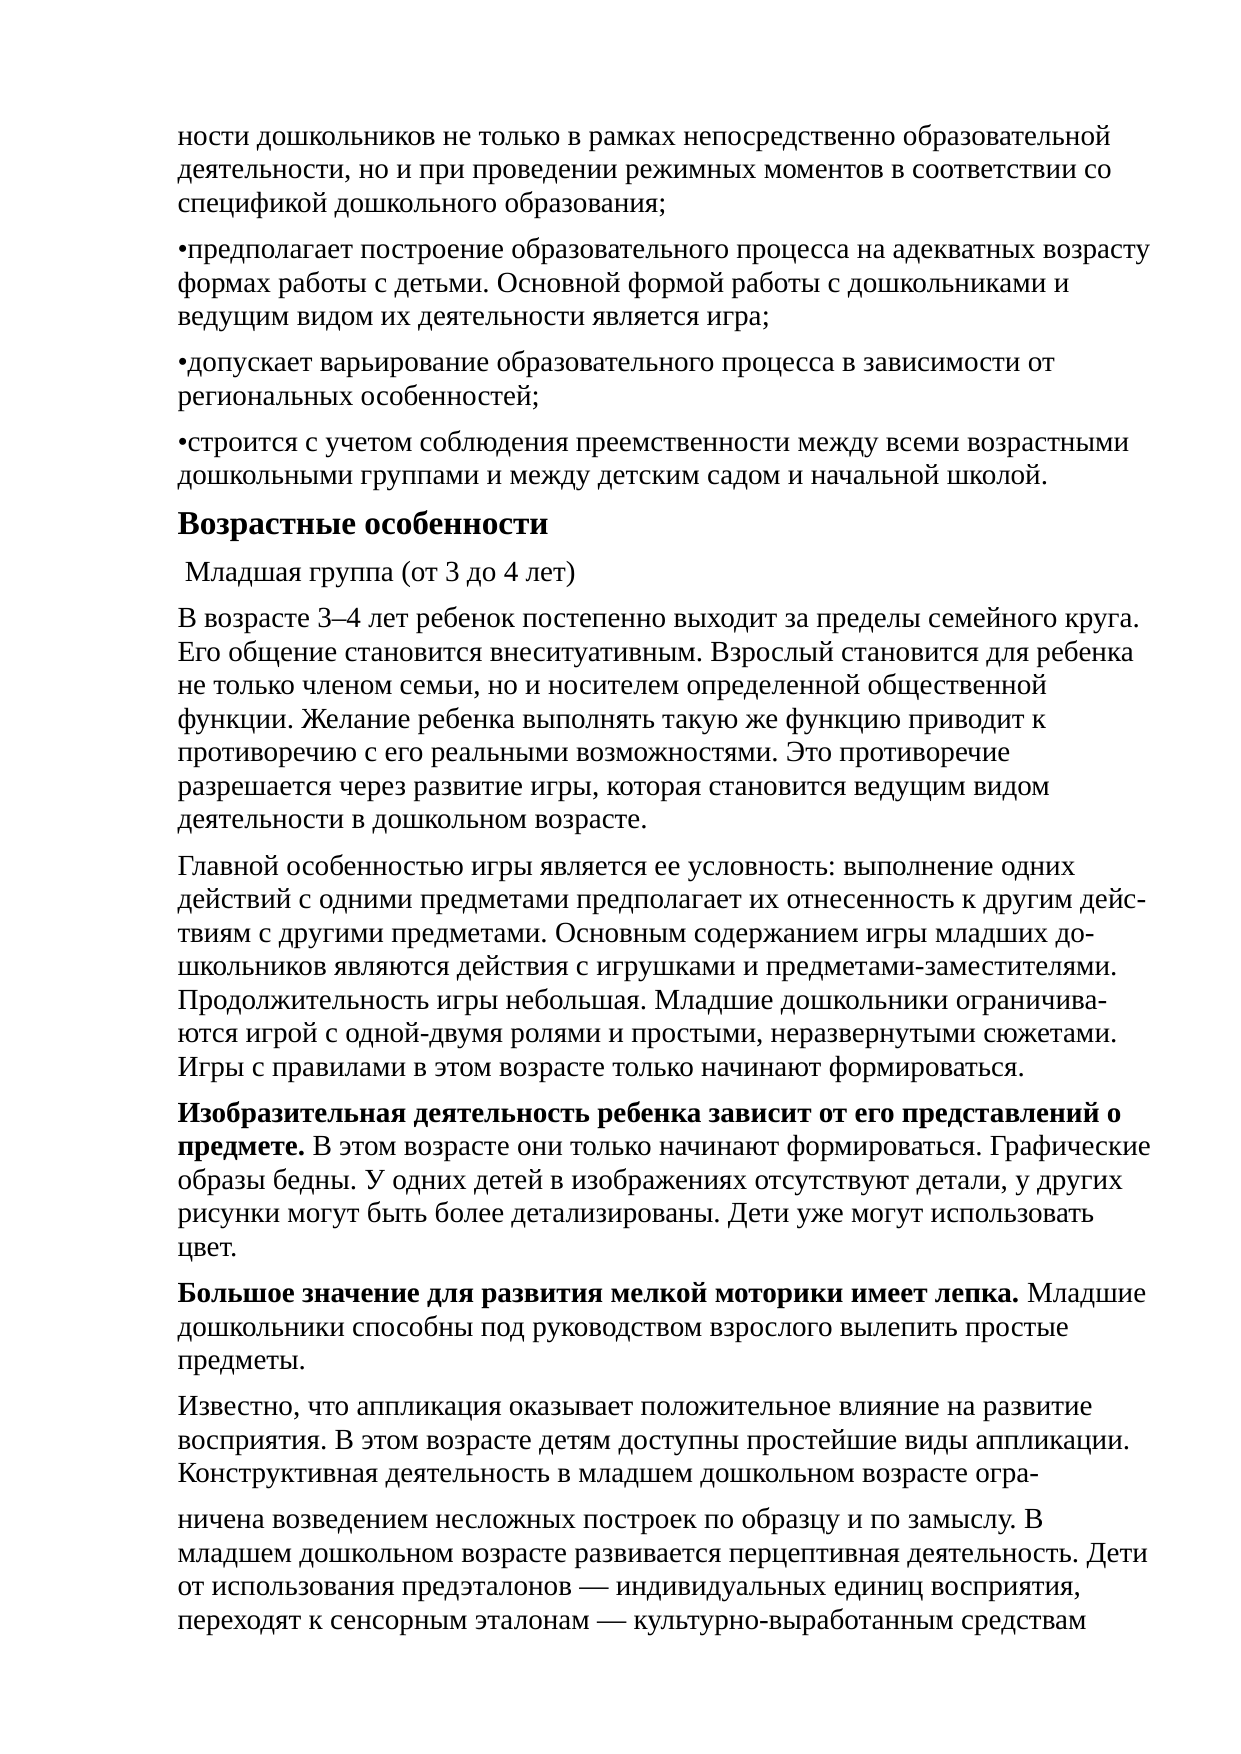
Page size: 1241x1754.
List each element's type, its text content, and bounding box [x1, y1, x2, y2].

text В возрасте 3–4 лет ребенок постепенно выходит за пределы семейного круга. Его общение становится внеситуативным. Взрослый становится для ребенка не только членом семьи, но и носителем определенной общественной функции. Желание ребенка выполнять такую же функцию приводит к противоречию с его реальными возможностями. Это противоречие разрешается через развитие игры, которая становится ведущим видом деятельности в дошкольном возрасте. [177, 600, 1152, 835]
text •предполагает построение образовательного процесса на адекватных возрасту формах работы с детьми. Основной формой работы с дошкольниками и ведущим видом их деятельности является игра; [177, 231, 1152, 332]
text •допускает варьирование образовательного процесса в зависимости от региональных особенностей; [177, 344, 1152, 411]
text Большое значение для развития мелкой моторики имеет лепка. Младшие дошкольники способны под руководством взрослого вылепить простые предметы. [177, 1275, 1152, 1376]
text Младшая группа (от 3 до 4 лет) [177, 554, 1152, 588]
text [177, 118, 1152, 219]
text Возрастные особенности [177, 503, 1152, 542]
text Известно, что аппликация оказывает положительное влияние на развитие восприятия. В этом возрасте детям доступны простейшие виды аппликации. Конструктивная деятельность в младшем дошкольном возрасте огра- [177, 1388, 1152, 1489]
text Изобразительная деятельность ребенка зависит от его представлений о предмете. В этом возрасте они только начинают формироваться. Графические образы бедны. У одних детей в изображениях отсутствуют детали, у других рисунки могут быть более детализированы. Дети уже могут использовать цвет. [177, 1095, 1152, 1263]
text •строится с учетом соблюдения преемственности между всеми возрастными дошкольными группами и между детским садом и начальной школой. [177, 424, 1152, 491]
text Главной особенностью игры является ее условность: выполнение одних действий с одними предметами предполагает их отнесенность к другим дейс- твиям с другими предметами. Основным содержанием игры младших до- школьников являются действия с игрушками и предметами-заместителями. Продолжительность игры небольшая. Младшие дошкольники ограничива- ются игрой с одной-двумя ролями и простыми, неразвернутыми сюжетами. Игры с правилами в этом возрасте только начинают формироваться. [177, 848, 1152, 1082]
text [177, 1501, 1152, 1636]
